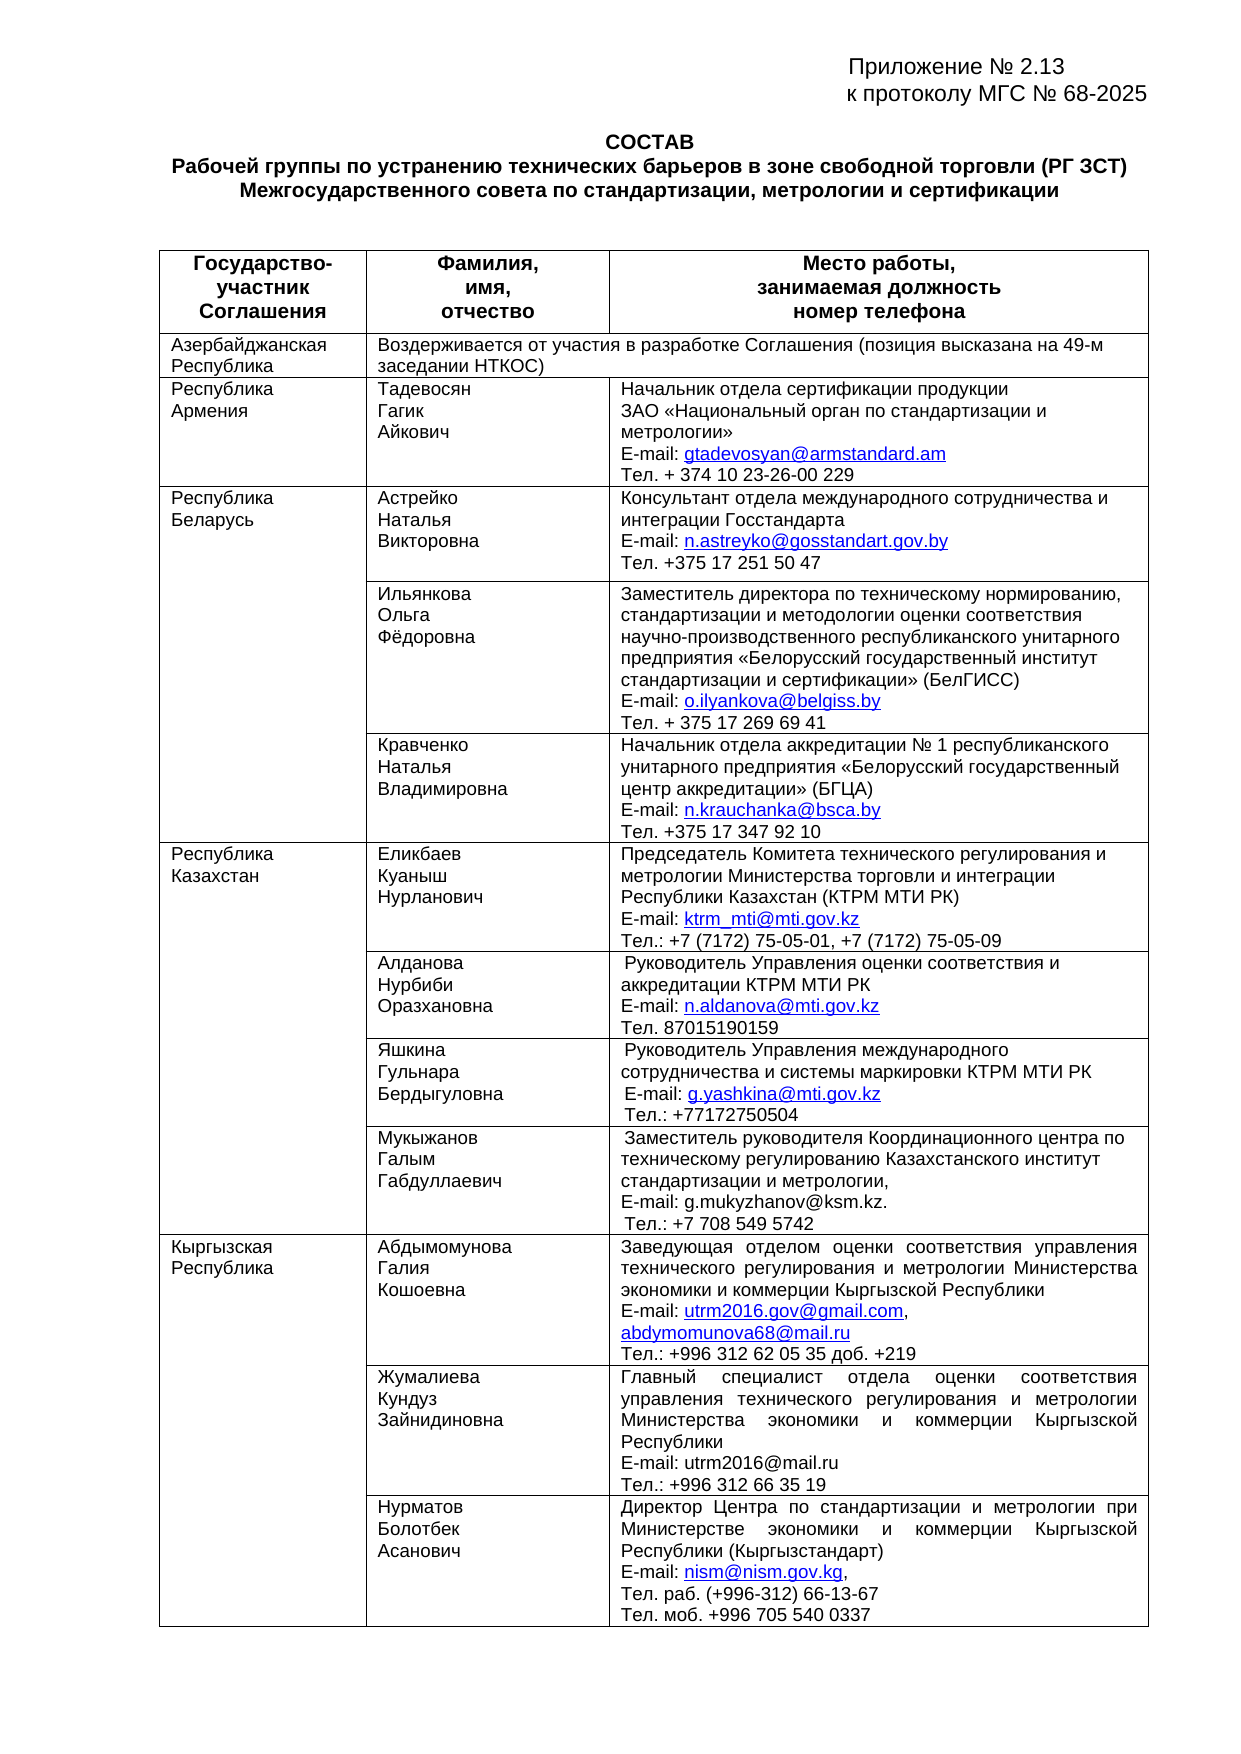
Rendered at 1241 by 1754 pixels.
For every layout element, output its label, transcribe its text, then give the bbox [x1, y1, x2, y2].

table_cell Республика Казахстан [160, 843, 366, 1234]
table_cell Тадевосян Гагик Айкович [367, 378, 609, 486]
table_cell Республика Беларусь [160, 487, 366, 842]
table_cell Республика Армения [160, 378, 366, 486]
table_cell Начальник отдела сертификации продукции ЗАО «Национальный орган по стандартизации и метрологии» E-mail: gtadevosyan@armstandard.am Тел. + 374 10 23-26-00 229 [610, 378, 1148, 486]
table_cell Воздерживается от участия в разработке Соглашения (позиция высказана на 49-м заседании НТКОС) [367, 334, 1148, 377]
table_cell Директор Центра по стандартизации и метрологии при Министерстве экономики и коммерции Кыргызской Республики (Кыргызстандарт) E-mail: nism@nism.gov.kg, Тел. раб. (+996-312) 66-13-67 Тел. моб. +996 705 540 0337 [610, 1496, 1148, 1626]
subtitle Межгосударственного совета по стандартизации, метрологии и сертификации [148, 178, 1152, 202]
table_cell Председатель Комитета технического регулирования и метрологии Министерства торговли и интеграции Республики Казахстан (КТРМ МТИ РК) E-mail: ktrm_mti@mti.gov.kz Тел.: +7 (7172) 75-05-01, +7 (7172) 75-05-09 [610, 843, 1148, 951]
table_header Фамилия, имя, отчество [367, 251, 609, 333]
table_cell Астрейко Наталья Викторовна [367, 487, 609, 581]
table_cell Руководитель Управления международного сотрудничества и системы маркировки КТРМ МТИ РК E-mail: g.yashkina@mti.gov.kz Тел.: +77172750504 [610, 1039, 1148, 1126]
table_cell Азербайджанская Республика [160, 334, 366, 377]
table_cell Яшкина Гульнара Бердыгуловна [367, 1039, 609, 1126]
table_cell Консультант отдела международного сотрудничества и интеграции Госстандарта E-mail: n.astreyko@gosstandart.gov.by Тел. +375 17 251 50 47 [610, 487, 1148, 581]
table_cell Жумалиева Кундуз Зайнидиновна [367, 1366, 609, 1495]
table_cell Начальник отдела аккредитации № 1 республиканского унитарного предприятия «Белорусский государственный центр аккредитации» (БГЦА) E-mail: n.krauchanka@bsca.by Тел. +375 17 347 92 10 [610, 734, 1148, 842]
table_cell Нурматов Болотбек Асанович [367, 1496, 609, 1626]
table_cell Заместитель директора по техническому нормированию, стандартизации и методологии оценки соответствия научно-производственного республиканского унитарного предприятия «Белорусский государственный институт стандартизации и сертификации» (БелГИСС) E-mail: o.ilyankova@belgiss.by Тел. + 375 17 269 69 41 [610, 582, 1148, 733]
table_cell Еликбаев Куаныш Нурланович [367, 843, 609, 951]
table_cell Ильянкова Ольга Фёдоровна [367, 582, 609, 733]
title СОСТАВ [148, 130, 1152, 154]
table_cell Алданова Нурбиби Оразхановна [367, 952, 609, 1038]
table_header Государство-участник Соглашения [160, 251, 366, 333]
table_cell Мукыжанов Галым Габдуллаевич [367, 1127, 609, 1234]
table_cell Заместитель руководителя Координационного центра по техническому регулированию Казахстанского институт стандартизации и метрологии, E-mail: g.mukyzhanov@ksm.kz. Тел.: +7 708 549 5742 [610, 1127, 1148, 1234]
table_cell Абдымомунова Галия Кошоевна [367, 1235, 609, 1365]
table_header Место работы, занимаемая должность номер телефона [610, 251, 1148, 333]
table_cell Заведующая отделом оценки соответствия управления технического регулирования и метрологии Министерства экономики и коммерции Кыргызской Республики E-mail: utrm2016.gov@gmail.com, abdymomunova68@mail.ru Тел.: +996 312 62 05 35 доб. +219 [610, 1235, 1148, 1365]
table_cell Кыргызская Республика [160, 1235, 366, 1626]
table_cell Руководитель Управления оценки соответствия и аккредитации КТРМ МТИ РК E-mail: n.aldanova@mti.gov.kz Тел. 87015190159 [610, 952, 1148, 1038]
table_cell Главный специалист отдела оценки соответствия управления технического регулирования и метрологии Министерства экономики и коммерции Кыргызской Республики E-mail: utrm2016@mail.ru Тел.: +996 312 66 35 19 [610, 1366, 1148, 1495]
table_cell Кравченко Наталья Владимировна [367, 734, 609, 842]
text Рабочей группы по устранению технических барьеров в зоне свободной торговли (РГ ЗСТ) [148, 154, 1152, 178]
